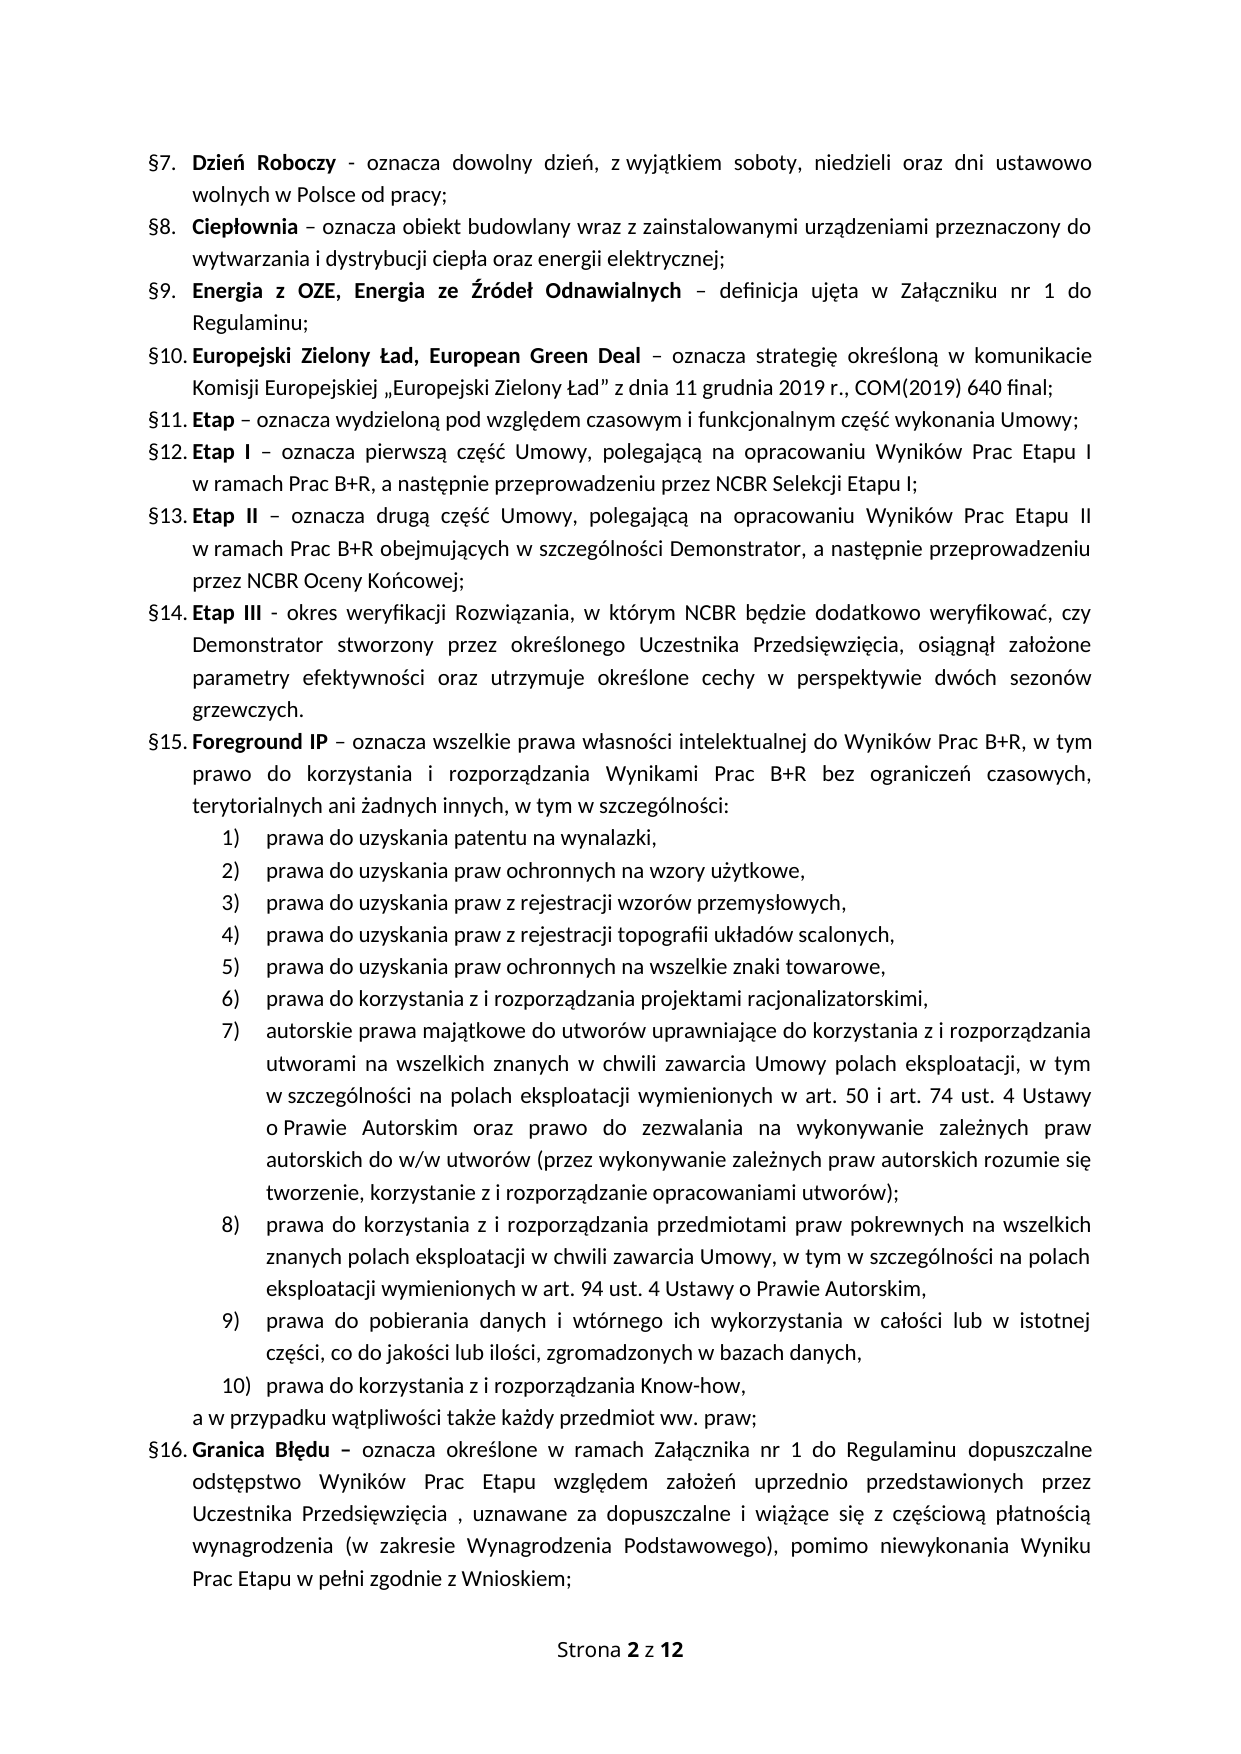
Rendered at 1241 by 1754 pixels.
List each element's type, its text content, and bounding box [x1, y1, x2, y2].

list prawa do korzystania z i rozporządzania projektami racjonalizatorskimi, [221, 984, 1093, 1012]
list Etap II – oznacza drugą część Umowy, polegającą na opracowaniu Wyników Prac Etapu II w ramach Prac B+R obejmujących w szczególności Demonstrator, a następnie przeprowadzeniu przez NCBR Oceny Końcowej; [148, 502, 1093, 594]
list prawa do uzyskania patentu na wynalazki, [221, 823, 1093, 852]
list prawa do korzystania z i rozporządzania przedmiotami praw pokrewnych na wszelkich znanych polach eksploatacji w chwili zawarcia Umowy, w tym w szczególności na polach eksploatacji wymienionych w art. 94 ust. 4 Ustawy o Prawie Autorskim, [221, 1210, 1093, 1302]
list Etap – oznacza wydzieloną pod względem czasowym i funkcjonalnym część wykonania Umowy; [148, 405, 1093, 433]
list prawa do uzyskania praw ochronnych na wszelkie znaki towarowe, [221, 952, 1093, 980]
list prawa do pobierania danych i wtórnego ich wykorzystania w całości lub w istotnej części, co do jakości lub ilości, zgromadzonych w bazach danych, [221, 1306, 1093, 1367]
list Ciepłownia – oznacza obiekt budowlany wraz z zainstalowanymi urządzeniami przeznaczony do wytwarzania i dystrybucji ciepła oraz energii elektrycznej; [148, 212, 1093, 272]
list prawa do uzyskania praw ochronnych na wzory użytkowe, [221, 856, 1093, 884]
list Dzień Roboczy - oznacza dowolny dzień, z wyjątkiem soboty, niedzieli oraz dni ustawowo wolnych w Polsce od pracy; [148, 148, 1093, 208]
list prawa do uzyskania praw z rejestracji topografii układów scalonych, [221, 920, 1093, 948]
list Energia z OZE, Energia ze Źródeł Odnawialnych – definicja ujęta w Załączniku nr 1 do Regulaminu; [148, 276, 1093, 337]
list prawa do uzyskania praw z rejestracji wzorów przemysłowych, [221, 888, 1093, 916]
list a w przypadku wątpliwości także każdy przedmiot ww. praw; [192, 1403, 1093, 1431]
list Etap I – oznacza pierwszą część Umowy, polegającą na opracowaniu Wyników Prac Etapu I w ramach Prac B+R, a następnie przeprowadzeniu przez NCBR Selekcji Etapu I; [148, 437, 1093, 497]
list Granica Błędu – oznacza określone w ramach Załącznika nr 1 do Regulaminu dopuszczalne odstępstwo Wyników Prac Etapu względem założeń uprzednio przedstawionych przez Uczestnika Przedsięwzięcia , uznawane za dopuszczalne i wiążące się z częściową płatnością wynagrodzenia (w zakresie Wynagrodzenia Podstawowego), pomimo niewykonania Wyniku Prac Etapu w pełni zgodnie z Wnioskiem; [148, 1435, 1093, 1592]
list Europejski Zielony Ład, European Green Deal – oznacza strategię określoną w komunikacie Komisji Europejskiej „Europejski Zielony Ład” z dnia 11 grudnia 2019 r., COM(2019) 640 final; [148, 341, 1093, 401]
list prawa do korzystania z i rozporządzania Know-how, [221, 1371, 1093, 1399]
list Foreground IP – oznacza wszelkie prawa własności intelektualnej do Wyników Prac B+R, w tym prawo do korzystania i rozporządzania Wynikami Prac B+R bez ograniczeń czasowych, terytorialnych ani żadnych innych, w tym w szczególności: [148, 727, 1093, 819]
list autorskie prawa majątkowe do utworów uprawniające do korzystania z i rozporządzania utworami na wszelkich znanych w chwili zawarcia Umowy polach eksploatacji, w tym w szczególności na polach eksploatacji wymienionych w art. 50 i art. 74 ust. 4 Ustawy o Prawie Autorskim oraz prawo do zezwalania na wykonywanie zależnych praw autorskich do w/w utworów (przez wykonywanie zależnych praw autorskich rozumie się tworzenie, korzystanie z i rozporządzanie opracowaniami utworów); [221, 1017, 1093, 1206]
list Etap III - okres weryfikacji Rozwiązania, w którym NCBR będzie dodatkowo weryfikować, czy Demonstrator stworzony przez określonego Uczestnika Przedsięwzięcia, osiągnął założone parametry efektywności oraz utrzymuje określone cechy w perspektywie dwóch sezonów grzewczych. [148, 598, 1093, 723]
